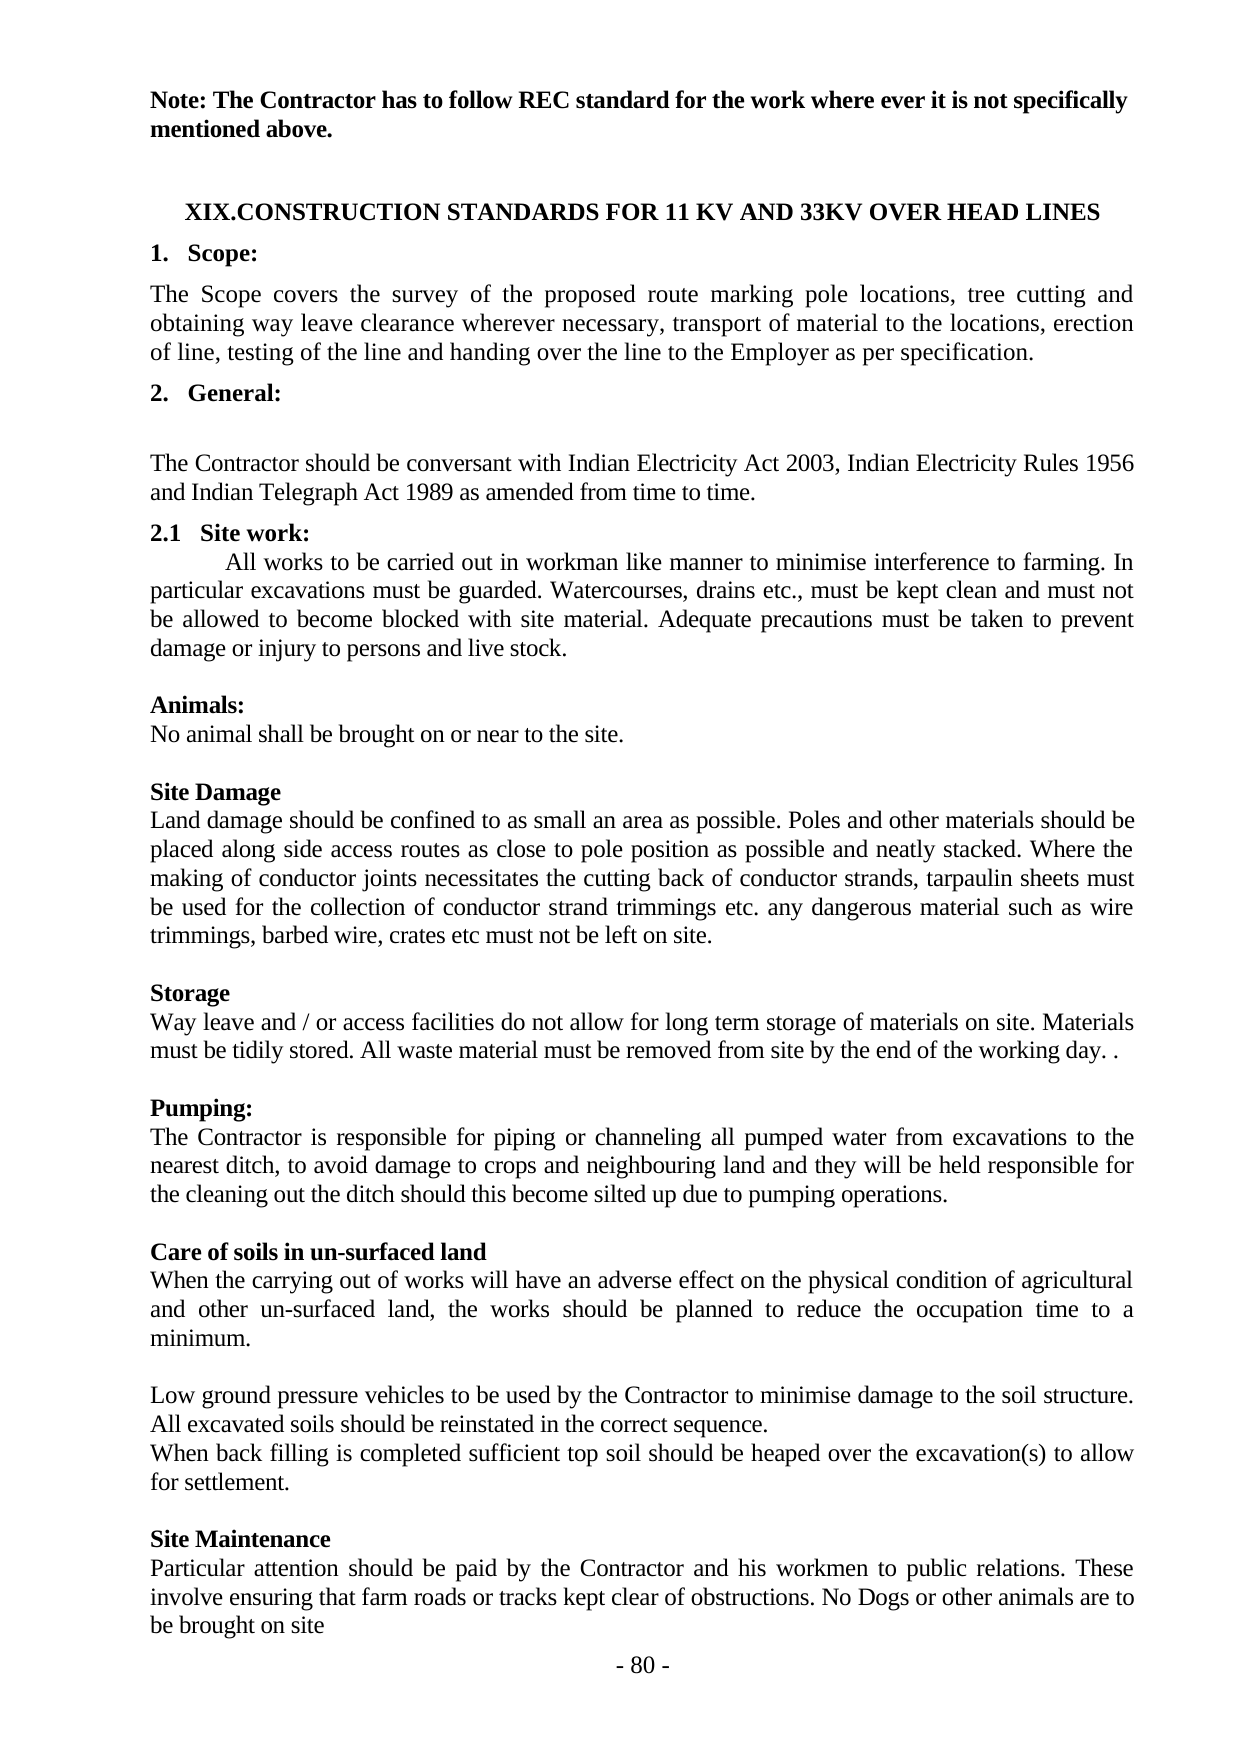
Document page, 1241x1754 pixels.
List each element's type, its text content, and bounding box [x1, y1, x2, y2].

subtitle XIX.CONSTRUCTION STANDARDS FOR 11 KV AND 33KV OVER HEAD LINES [150, 197, 1135, 226]
list Storage [150, 978, 1135, 1007]
list Care of soils in un-surfaced land [150, 1237, 1135, 1266]
text Low ground pressure vehicles to be used by the Contractor to minimise damage to the soil structure. All excavated soils should be reinstated in the correct sequence. [150, 1381, 1135, 1438]
text The Scope covers the survey of the proposed route marking pole locations, tree cutting and obtaining way leave clearance wherever necessary, transport of material to the locations, erection of line, testing of the line and handing over the line to the Employer as per specification. [150, 279, 1135, 366]
list Pumping: [150, 1093, 1135, 1122]
text 2. General: [150, 378, 1135, 407]
list Site Damage [150, 777, 1135, 806]
text The Contractor is responsible for piping or channeling all pumped water from excavations to the nearest ditch, to avoid damage to crops and neighbouring land and they will be held responsible for the cleaning out the ditch should this become silted up due to pumping operations. [150, 1122, 1135, 1208]
text When back filling is completed sufficient top soil should be heaped over the excavation(s) to allow for settlement. [150, 1438, 1135, 1496]
text Particular attention should be paid by the Contractor and his workmen to public relations. These involve ensuring that farm roads or tracks kept clear of obstructions. No Dogs or other animals are to be brought on site [150, 1553, 1135, 1639]
text Note: The Contractor has to follow REC standard for the work where ever it is not specifically mentioned above. [150, 86, 1135, 143]
list Site Maintenance [150, 1524, 1135, 1553]
text The Contractor should be conversant with Indian Electricity Act 2003, Indian Electricity Rules 1956 and Indian Telegraph Act 1989 as amended from time to time. [150, 448, 1135, 506]
text All works to be carried out in workman like manner to minimise interference to farming. In particular excavations must be guarded. Watercourses, drains etc., must be kept clean and must not be allowed to become blocked with site material. Adequate precautions must be taken to prevent damage or injury to persons and live stock. [150, 547, 1135, 662]
text When the carrying out of works will have an adverse effect on the physical condition of agricultural and other un-surfaced land, the works should be planned to reduce the occupation time to a minimum. [150, 1266, 1135, 1352]
text Land damage should be confined to as small an area as possible. Poles and other materials should be placed along side access routes as close to pole position as possible and neatly stacked. Where the making of conductor joints necessitates the cutting back of conductor strands, tarpaulin sheets must be used for the collection of conductor strand trimmings etc. any dangerous material such as wire trimmings, barbed wire, crates etc must not be left on site. [150, 806, 1135, 949]
text 1. Scope: [150, 238, 1135, 267]
text Way leave and / or access facilities do not allow for long term storage of materials on site. Materials must be tidily stored. All waste material must be removed from site by the end of the working day. . [150, 1007, 1135, 1064]
text 2.1 Site work: [150, 518, 1135, 547]
list Animals: [150, 691, 1135, 719]
text No animal shall be brought on or near to the site. [150, 719, 1135, 748]
